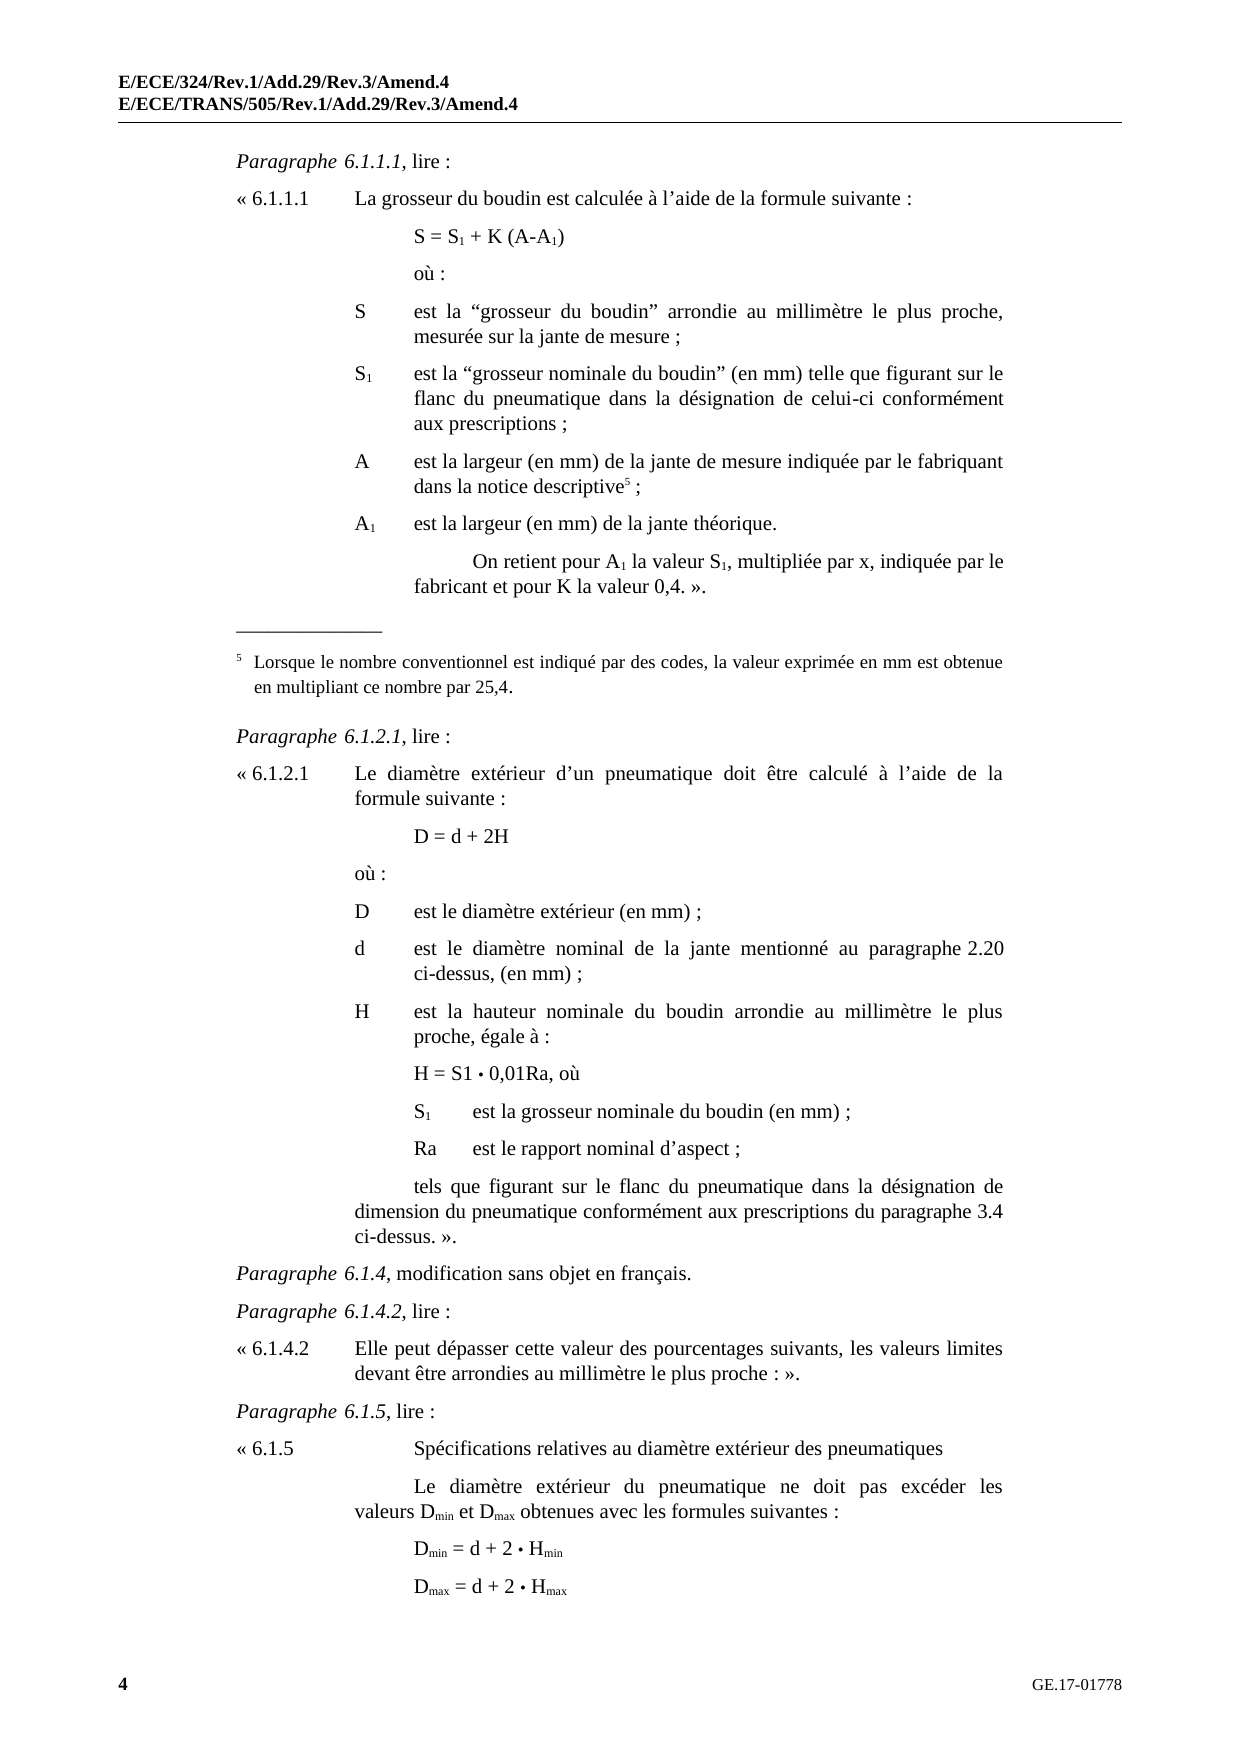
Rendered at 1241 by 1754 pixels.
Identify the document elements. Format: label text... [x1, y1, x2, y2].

text S est la “grosseur du boudin” arrondie au millimètre le plus proche, mesurée sur la jante de mesure ; [354, 298, 1004, 348]
text où : [354, 860, 1004, 885]
text Paragraphe 6.1.5, lire : [236, 1398, 1004, 1423]
text A1 est la largeur (en mm) de la jante théorique. [354, 510, 1004, 535]
text H est la hauteur nominale du boudin arrondie au millimètre le plus proche, égale à : [354, 998, 1004, 1048]
text D = d + 2H [354, 823, 1004, 848]
text D est le diamètre extérieur (en mm) ; [354, 898, 1004, 923]
text Paragraphe 6.1.2.1, lire : [236, 723, 1004, 748]
text S1 est la grosseur nominale du boudin (en mm) ; [413, 1098, 1004, 1123]
text Paragraphe 6.1.4, modification sans objet en français. [236, 1260, 1004, 1285]
text « 6.1.4.2 Elle peut dépasser cette valeur des pourcentages suivants, les valeurs limites devant être arrondies au millimètre le plus proche : ». [236, 1335, 1004, 1385]
text où : [354, 260, 1004, 285]
text Dmax = d + 2 • Hmax [354, 1573, 1004, 1598]
text ______________ [236, 610, 1122, 635]
text « 6.1.2.1 Le diamètre extérieur d’un pneumatique doit être calculé à l’aide de la formule suivante : [236, 760, 1004, 810]
text d est le diamètre nominal de la jante mentionné au paragraphe 2.20 ci-dessus, (en mm) ; [354, 935, 1004, 985]
text Le diamètre extérieur du pneumatique ne doit pas excéder les valeurs Dmin et Dmax obtenues avec les formules suivantes : [354, 1473, 1004, 1523]
text A est la largeur (en mm) de la jante de mesure indiquée par le fabriquant dans la notice descriptive5 ; [354, 448, 1004, 498]
text « 6.1.1.1 La grosseur du boudin est calculée à l’aide de la formule suivante : [236, 185, 1004, 210]
text Dmin = d + 2 • Hmin [354, 1535, 1004, 1560]
text Ra est le rapport nominal d’aspect ; [413, 1135, 1004, 1160]
text Paragraphe 6.1.4.2, lire : [236, 1298, 1004, 1323]
text 5 Lorsque le nombre conventionnel est indiqué par des codes, la valeur exprimée en mm est obtenue en multipliant ce nombre par 25,4. [236, 648, 1004, 698]
text « 6.1.5 Spécifications relatives au diamètre extérieur des pneumatiques [236, 1435, 1004, 1460]
text tels que figurant sur le flanc du pneumatique dans la désignation de dimension du pneumatique conformément aux prescriptions du paragraphe 3.4 ci-dessus. ». [354, 1173, 1004, 1248]
text S = S1 + K (A-A1) [354, 223, 1004, 248]
text Paragraphe 6.1.1.1, lire : [236, 148, 1004, 173]
text H = S1 • 0,01Ra, où [413, 1060, 1004, 1085]
text On retient pour A1 la valeur S1, multipliée par x, indiquée par le fabricant et pour K la valeur 0,4. ». [413, 548, 1004, 598]
text S1 est la “grosseur nominale du boudin” (en mm) telle que figurant sur le flanc du pneumatique dans la désignation de celui-ci conformément aux prescriptions ; [354, 360, 1004, 435]
